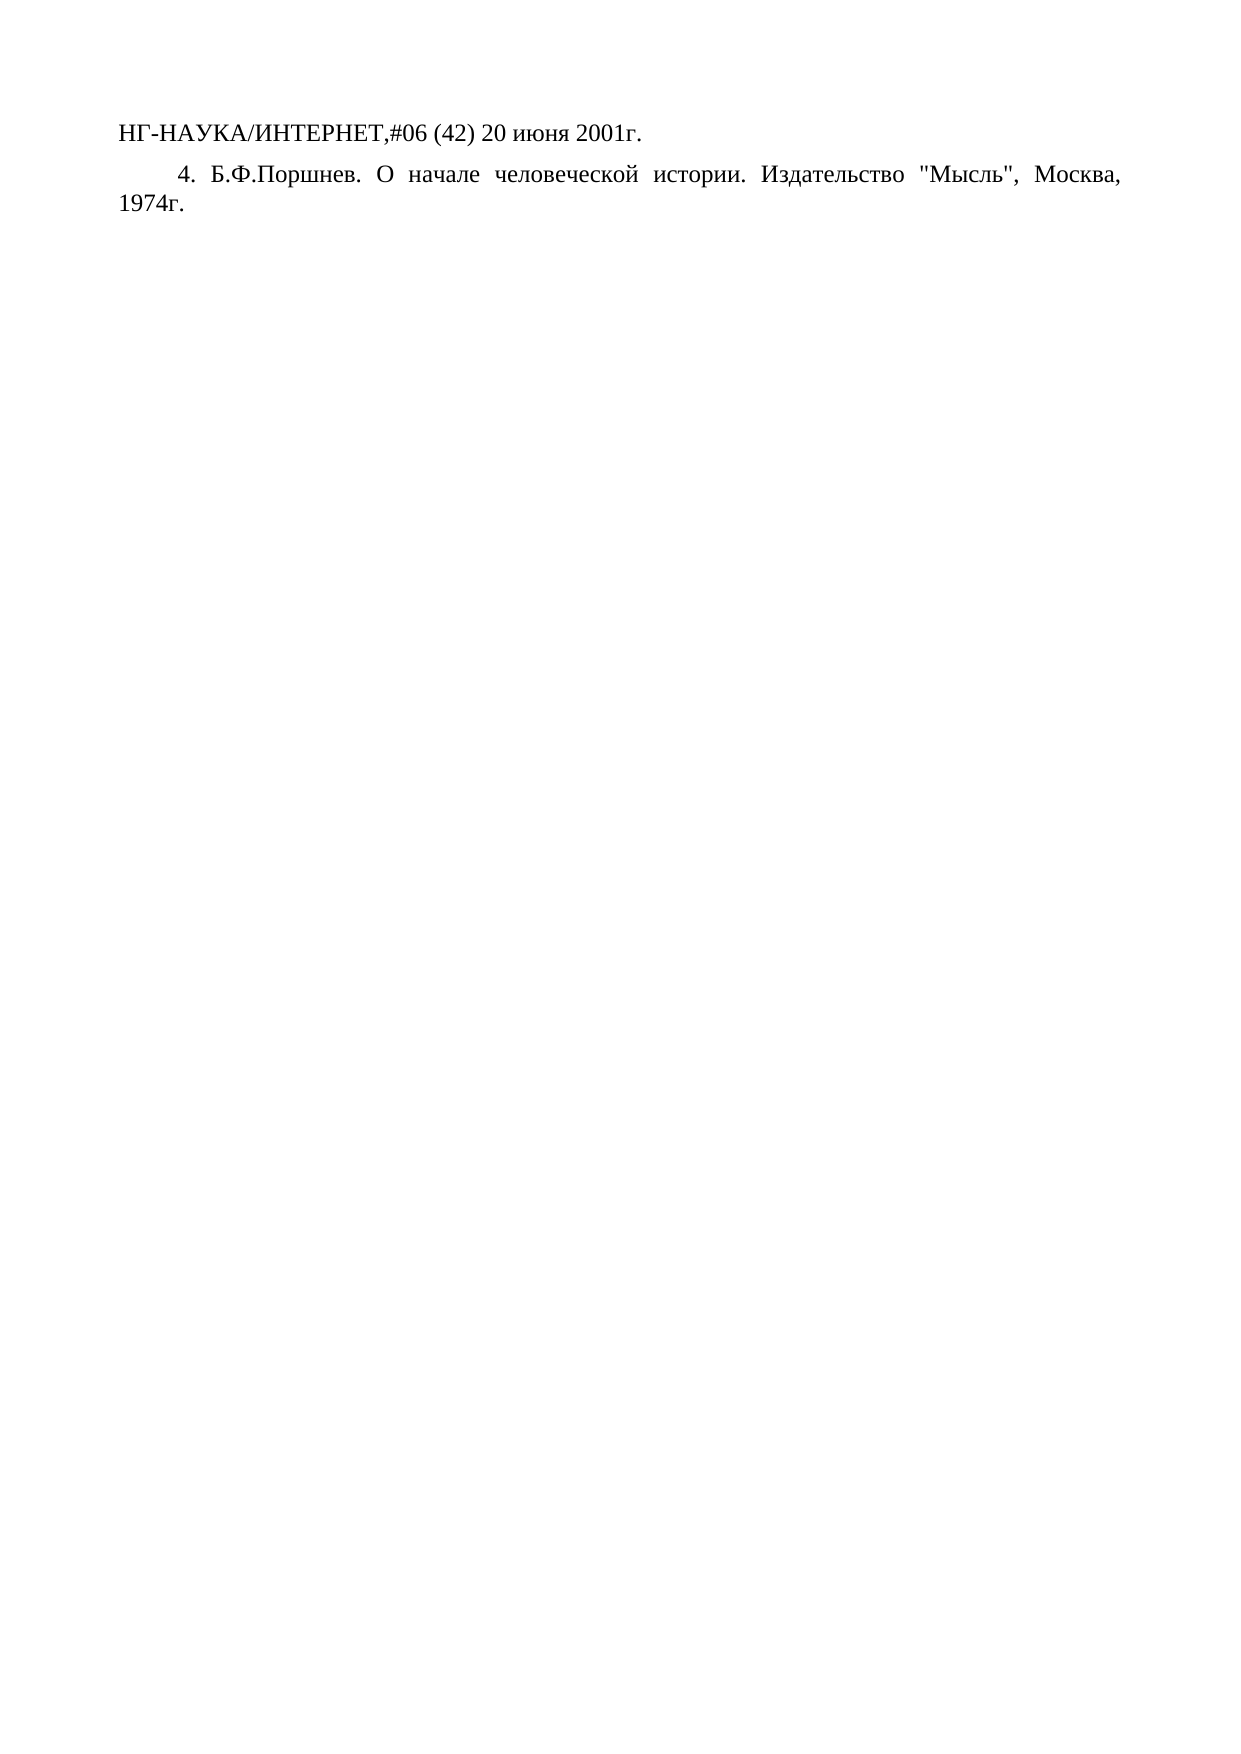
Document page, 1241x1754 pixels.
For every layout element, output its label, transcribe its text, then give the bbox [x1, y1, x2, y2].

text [118, 118, 1122, 147]
text 4. Б.Ф.Поршнев. О начале человеческой истории. Издательство "Мысль", Москва, 1974г. [118, 159, 1122, 217]
